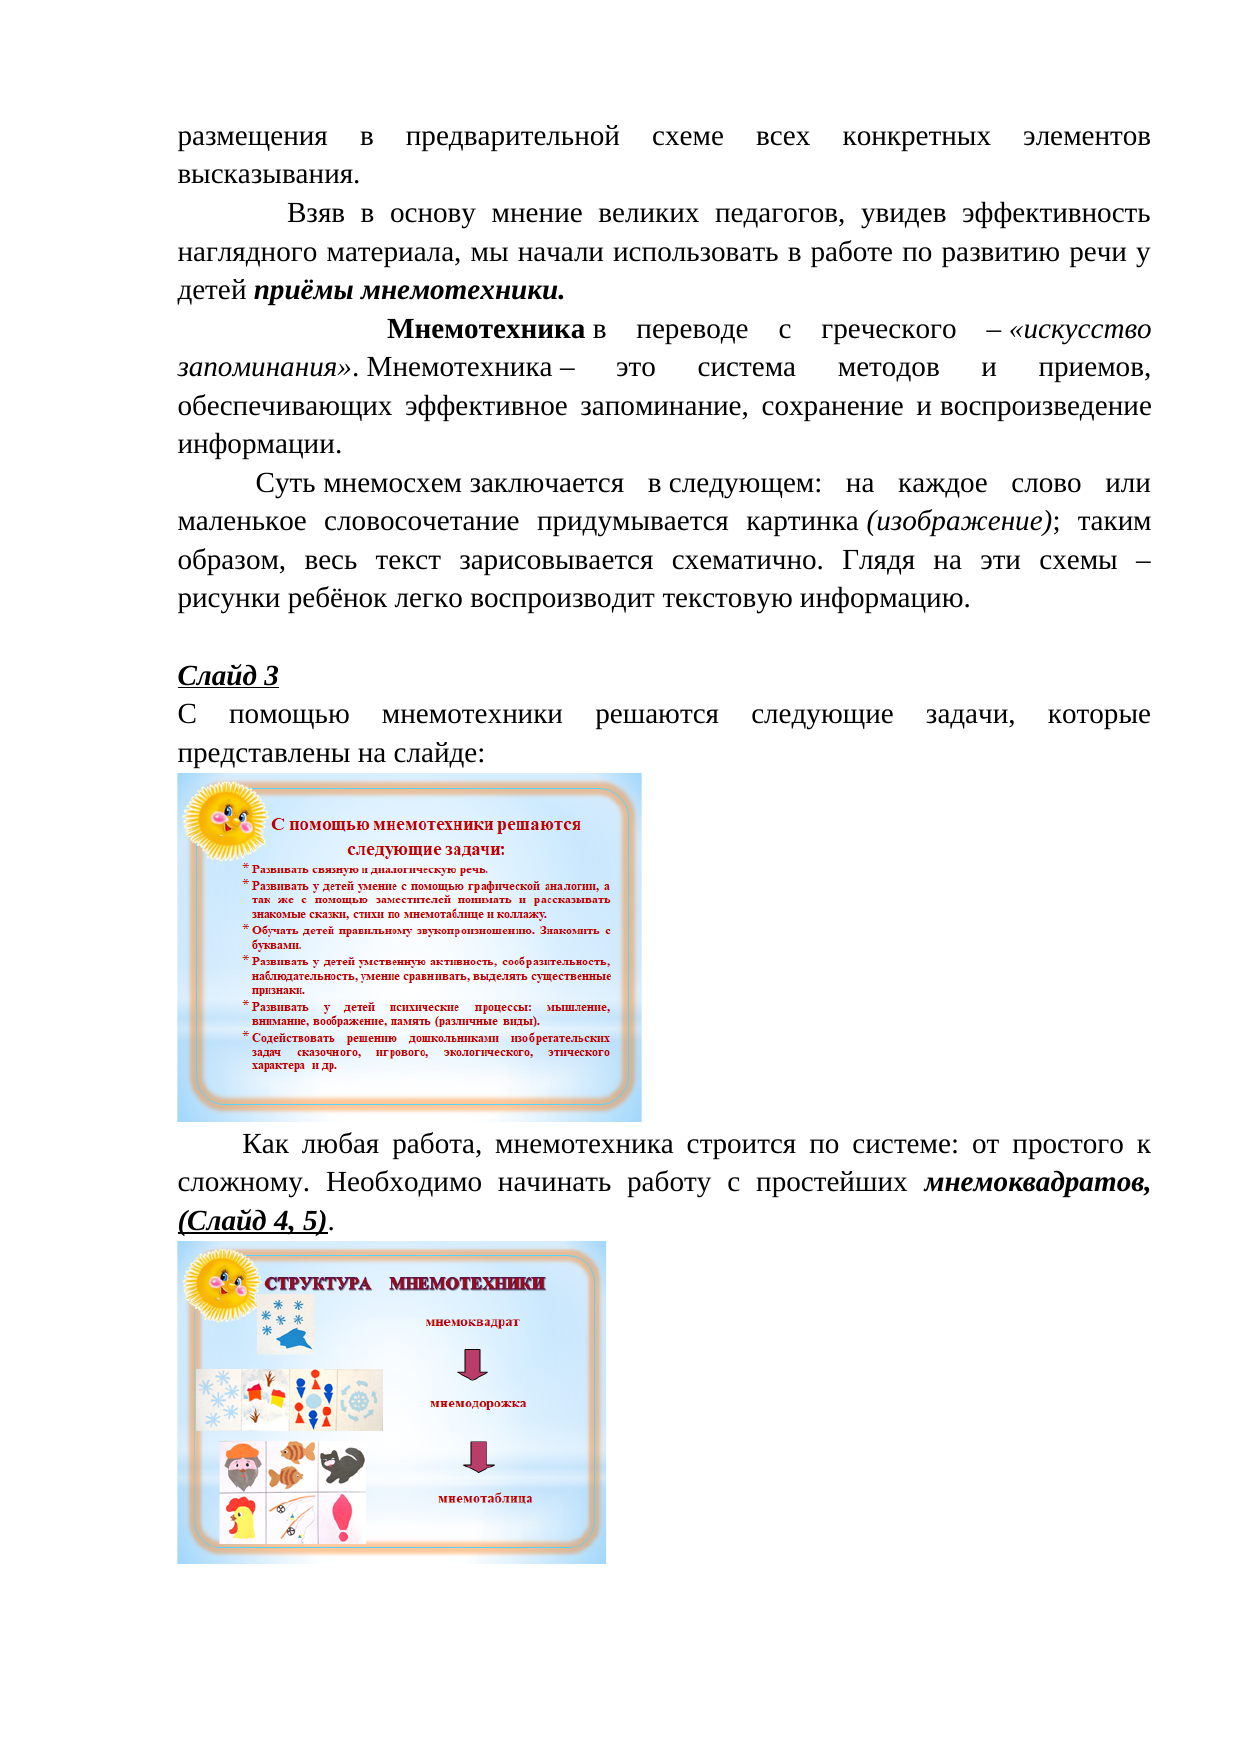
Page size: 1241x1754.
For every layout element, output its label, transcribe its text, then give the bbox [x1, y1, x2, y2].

text С помощью мнемотехники решаются следующие задачи, которые представлены на слайде: [177, 696, 1152, 768]
text Слайд 3 [177, 658, 1152, 691]
text Мнемотехника в переводе с греческого – «искусство запоминания». Мнемотехника – это система методов и приемов, обеспечивающих эффективное запоминание, сохранение и воспроизведение информации. [177, 311, 1152, 460]
picture [177, 1241, 607, 1564]
text Суть мнемосхем заключается в следующем: на каждое слово или маленькое словосочетание придумывается картинка (изображение); таким образом, весь текст зарисовывается схематично. Глядя на эти схемы – рисунки ребёнок легко воспроизводит текстовую информацию. [177, 465, 1152, 614]
picture [177, 773, 642, 1122]
text Как любая работа, мнемотехника строится по системе: от простого к сложному. Необходимо начинать работу с простейших мнемоквадратов, (Слайд 4, 5). [177, 1126, 1152, 1237]
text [177, 118, 1152, 190]
text Взяв в основу мнение великих педагогов, увидев эффективность наглядного материала, мы начали использовать в работе по развитию речи у детей приёмы мнемотехники. [177, 195, 1152, 306]
